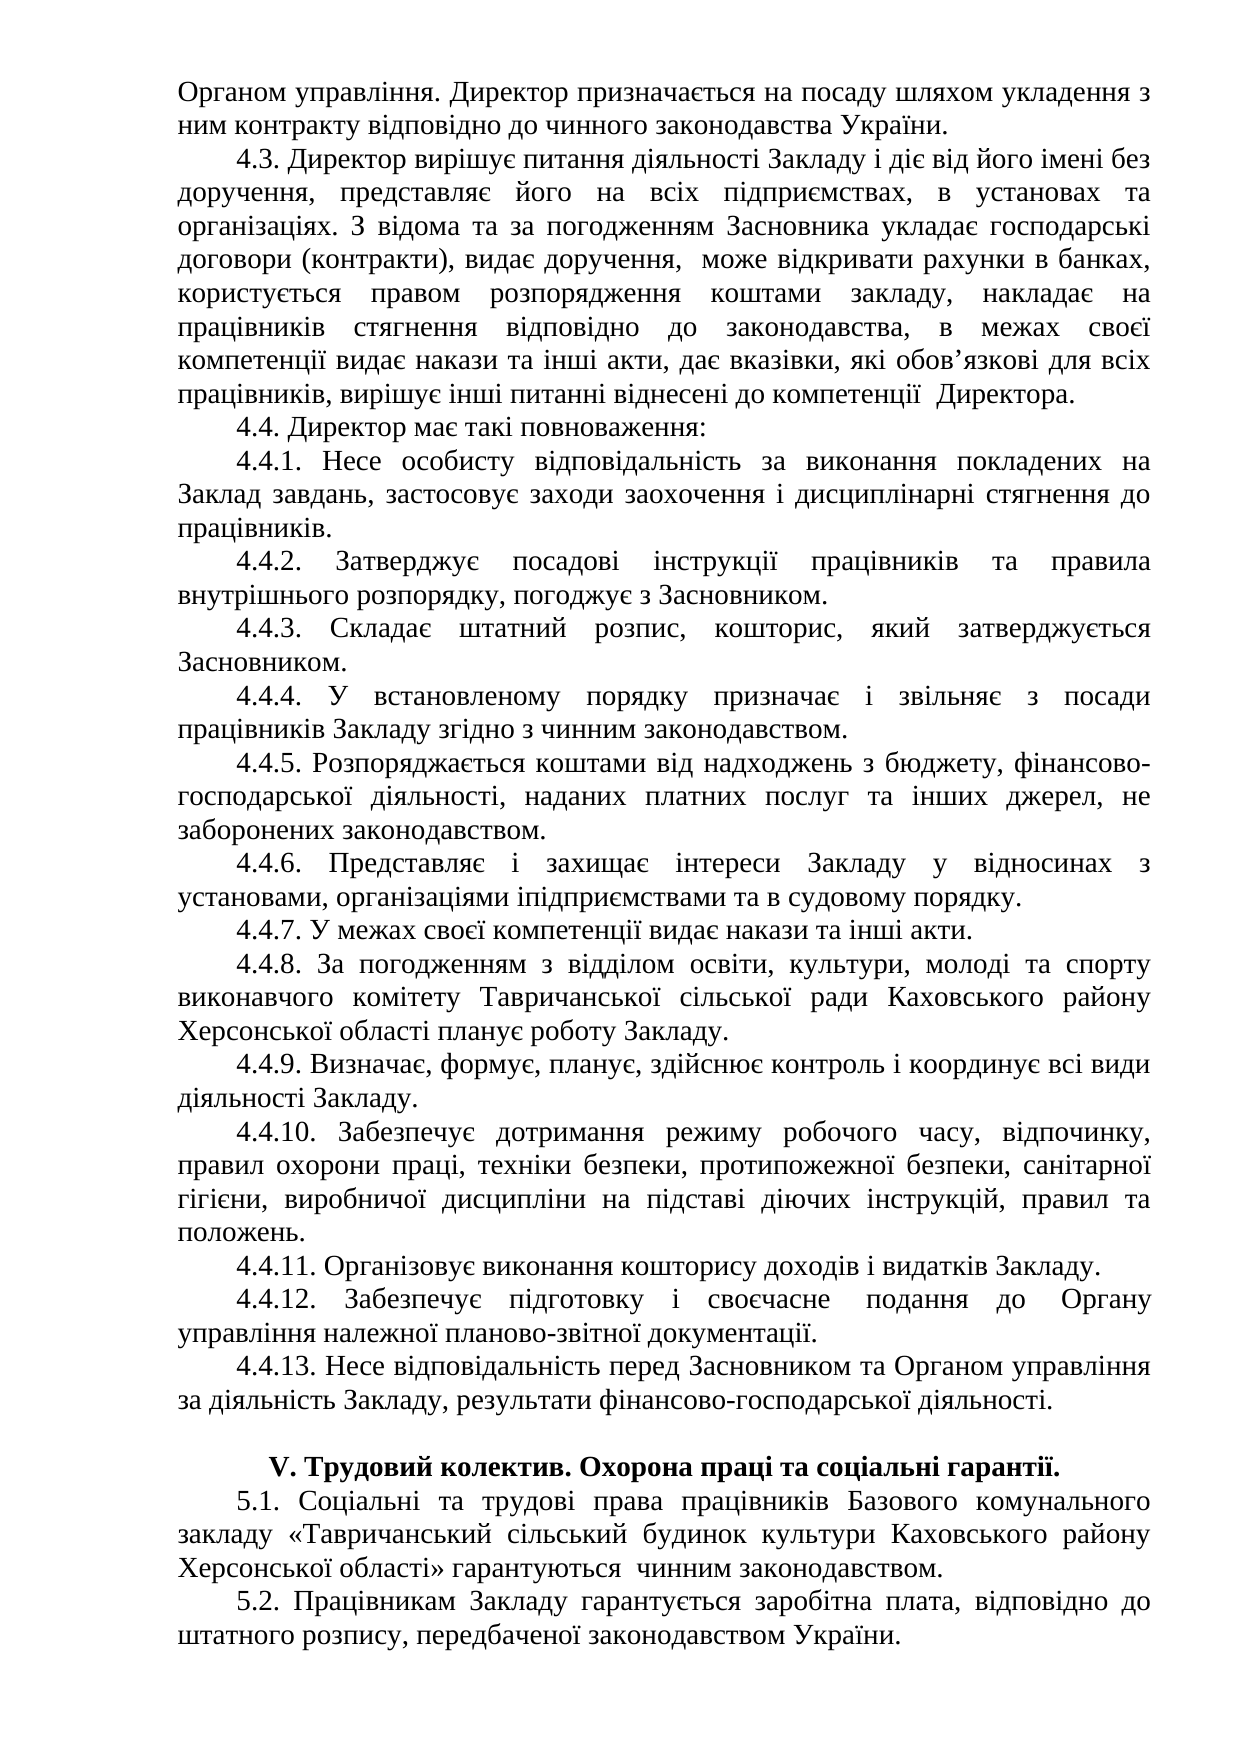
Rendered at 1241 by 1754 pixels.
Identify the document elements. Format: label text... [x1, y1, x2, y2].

text 4.4.5. Розпоряджається коштами від надходжень з бюджету, фінансово-господарської діяльності, наданих платних послуг та інших джерел, не заборонених законодавством. [177, 745, 1152, 845]
text 4.4.3. Складає штатний розпис, кошторис, який затверджується Засновником. [177, 611, 1152, 678]
text 4.4.6. Представляє і захищає інтереси Закладу у відносинах з установами, організаціями іпідприємствами та в судовому порядку. [177, 845, 1152, 912]
text 4.4.10. Забезпечує дотримання режиму робочого часу, відпочинку, правил охорони праці, техніки безпеки, протипожежної безпеки, санітарної гігієни, виробничої дисципліни на підставі діючих інструкцій, правил та положень. [177, 1114, 1152, 1248]
text 5.2. Працівникам Закладу гарантується заробітна плата, відповідно до штатного розпису, передбаченої законодавством України. [177, 1583, 1152, 1650]
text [177, 74, 1152, 141]
text 4.4.12. Забезпечує підготовку і своєчасне подання до Органу управління належної планово-звітної документації. [177, 1281, 1152, 1348]
text 4.4.2. Затверджує посадові інструкції працівників та правила внутрішнього розпорядку, погоджує з Засновником. [177, 543, 1152, 611]
text 5.1. Соціальні та трудові права працівників Базового комунального закладу «Тавричанський сільський будинок культури Каховського району Херсонської області» гарантуються чинним законодавством. [177, 1483, 1152, 1583]
text V. Трудовий колектив. Охорона праці та соціальні гарантії. [177, 1449, 1152, 1483]
text 4.4.13. Несе відповідальність перед Засновником та Органом управління за діяльність Закладу, результати фінансово-господарської діяльності. [177, 1348, 1152, 1416]
text 4.4.4. У встановленому порядку призначає і звільняє з посади працівників Закладу згідно з чинним законодавством. [177, 678, 1152, 745]
text 4.4.1. Несе особисту відповідальність за виконання покладених на Заклад завдань, застосовує заходи заохочення і дисциплінарні стягнення до працівників. [177, 443, 1152, 543]
text 4.4.8. За погодженням з відділом освіти, культури, молоді та спорту виконавчого комітету Тавричанської сільської ради Каховського району Херсонської області планує роботу Закладу. [177, 946, 1152, 1047]
text 4.4. Директор має такі повноваження: [177, 409, 1152, 443]
text 4.4.9. Визначає, формує, планує, здійснює контроль і координує всі види діяльності Закладу. [177, 1047, 1152, 1114]
text 4.4.11. Організовує виконання кошторису доходів і видатків Закладу. [177, 1248, 1152, 1281]
text 4.4.7. У межах своєї компетенції видає накази та інші акти. [177, 912, 1152, 946]
text 4.3. Директор вирішує питання діяльності Закладу і діє від його імені без доручення, представляє його на всіх підприємствах, в установах та організаціях. З відома та за погодженням Засновника укладає господарські договори (контракти), видає доручення, може відкривати рахунки в банках, користується правом розпорядження коштами закладу, накладає на працівників стягнення відповідно до законодавства, в межах своєї компетенції видає накази та інші акти, дає вказівки, які обов’язкові для всіх працівників, вирішує інші питанні віднесені до компетенції Директора. [177, 141, 1152, 409]
